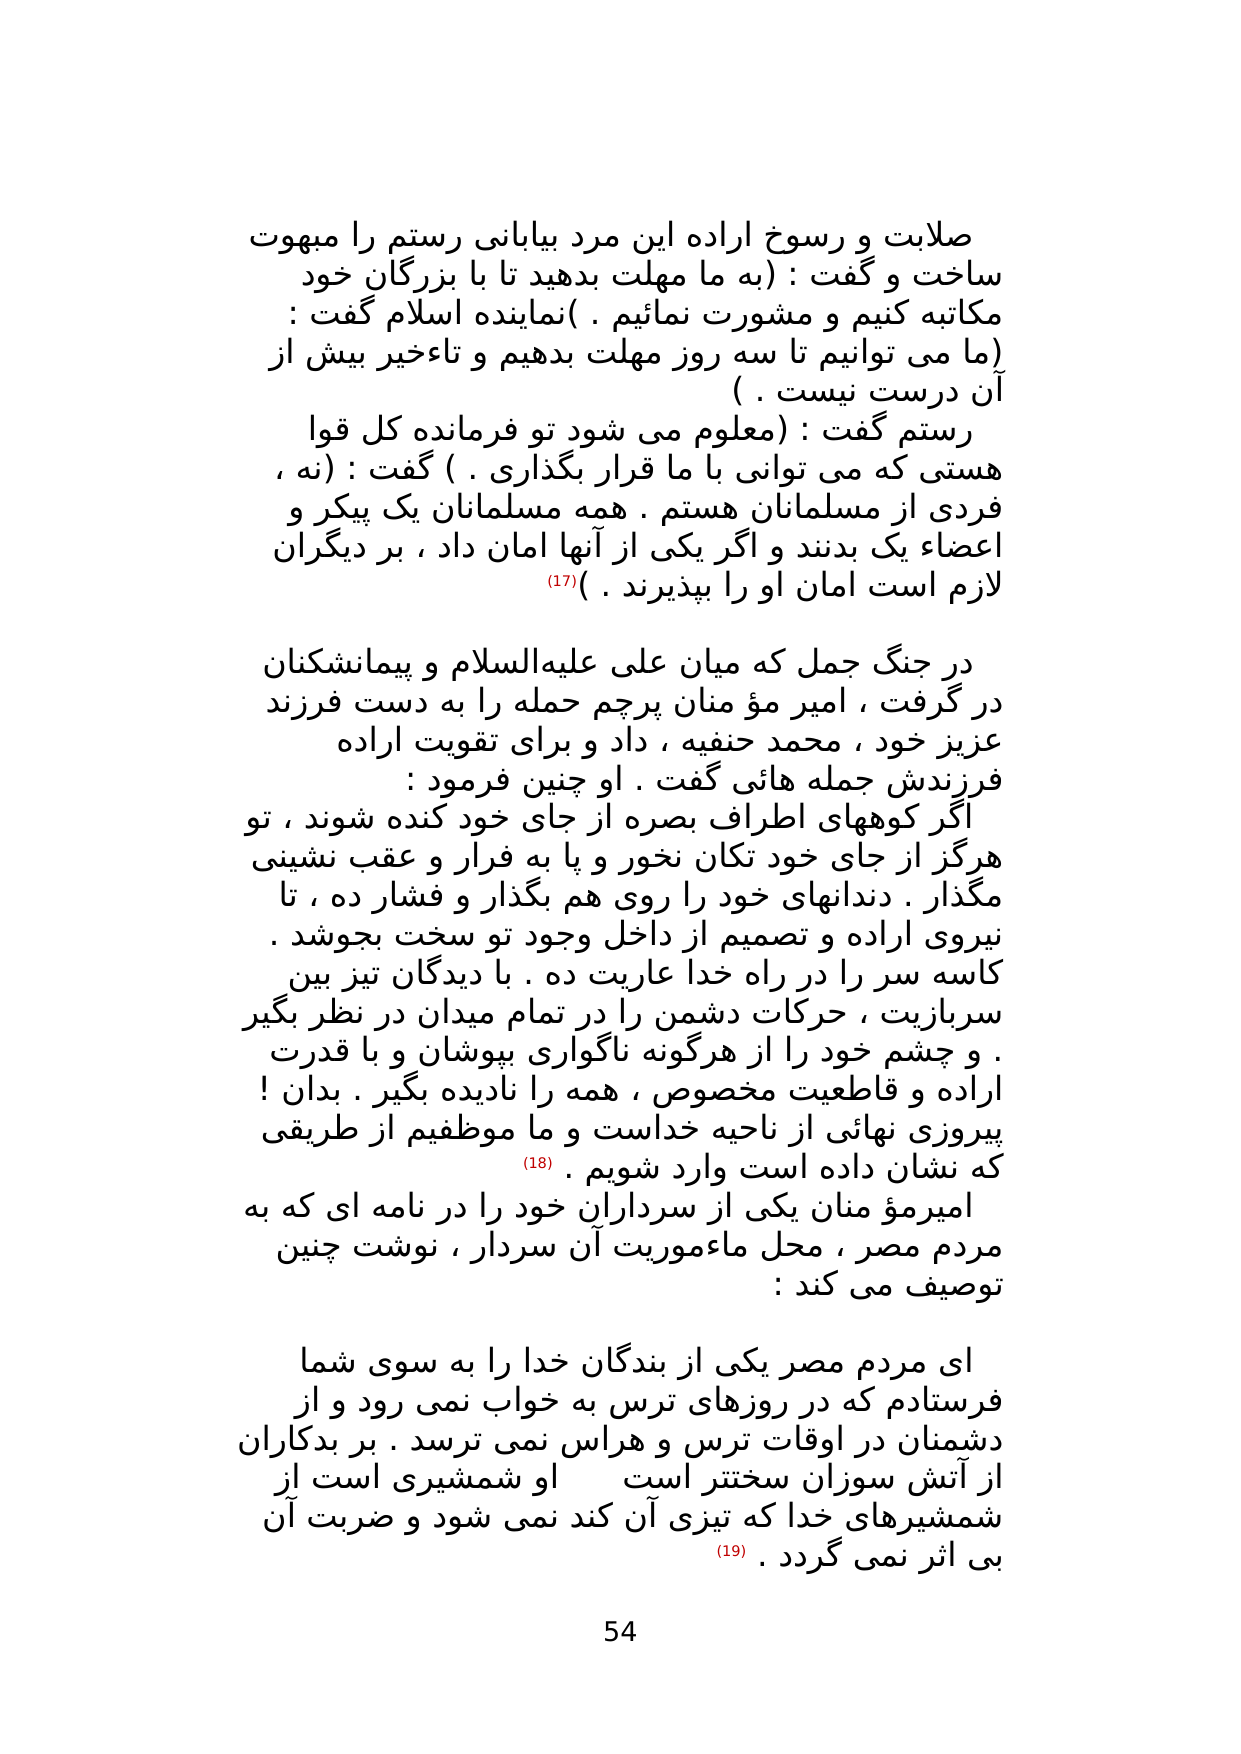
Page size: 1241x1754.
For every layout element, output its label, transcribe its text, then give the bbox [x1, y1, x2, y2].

text ای مردم مصر یکی از بندگان خدا را به سوی شما فرستادم که در روزهای ترس به خواب نمی رود و از دشمنان در اوقات ترس و هراس نمی ترسد . بر بدکاران از آتش سوزان سختتر است او شمشیری است از شمشیرهای خدا که تیزی آن کند نمی شود و ضربت آن بی اثر نمی گردد . (19) [236, 1341, 1004, 1574]
text در جنگ جمل که میان علی عليه‌السلام و پیمانشکنان در گرفت ، امیر مؤ منان پرچم حمله را به دست فرزند عزیز خود ، محمد حنفیه ، داد و برای تقویت اراده فرزندش جمله هائی گفت . او چنین فرمود : [236, 642, 1004, 798]
text امیرمؤ منان یکی از سرداران خود را در نامه ای که به مردم مصر ، محل ماءموریت آن سردار ، نوشت چنین توصیف می کند : [236, 1186, 1004, 1303]
text اگر کوههای اطراف بصره از جای خود کنده شوند ، تو هرگز از جای خود تکان نخور و پا به فرار و عقب نشینی مگذار . دندانهای خود را روی هم بگذار و فشار ده ، تا نیروی اراده و تصمیم از داخل وجود تو سخت بجوشد . کاسه سر را در راه خدا عاریت ده . با دیدگان تیز بین سربازیت ، حرکات دشمن را در تمام میدان در نظر بگیر . و چشم خود را از هرگونه ناگواری بپوشان و با قدرت اراده و قاطعیت مخصوص ، همه را نادیده بگیر . بدان ! پیروزی نهائی از ناحیه خداست و ما موظفیم از طریقی که نشان داده است وارد شویم . (18) [236, 798, 1004, 1186]
text رستم گفت : (معلوم می شود تو فرمانده کل قوا هستی که می توانی با ما قرار بگذاری . ) گفت : (نه ، فردی از مسلمانان هستم . همه مسلمانان یک پیکر و اعضاء یک بدنند و اگر یکی از آنها امان داد ، بر دیگران لازم است امان او را بپذیرند . )(17) [236, 410, 1004, 604]
text صلابت و رسوخ اراده این مرد بیابانی رستم را مبهوت ساخت و گفت : (به ما مهلت بدهید تا با بزرگان خود مکاتبه کنیم و مشورت نمائیم . )نماینده اسلام گفت : (ما می توانیم تا سه روز مهلت بدهیم و تاءخیر بیش از آن درست نیست . ) [236, 216, 1004, 410]
